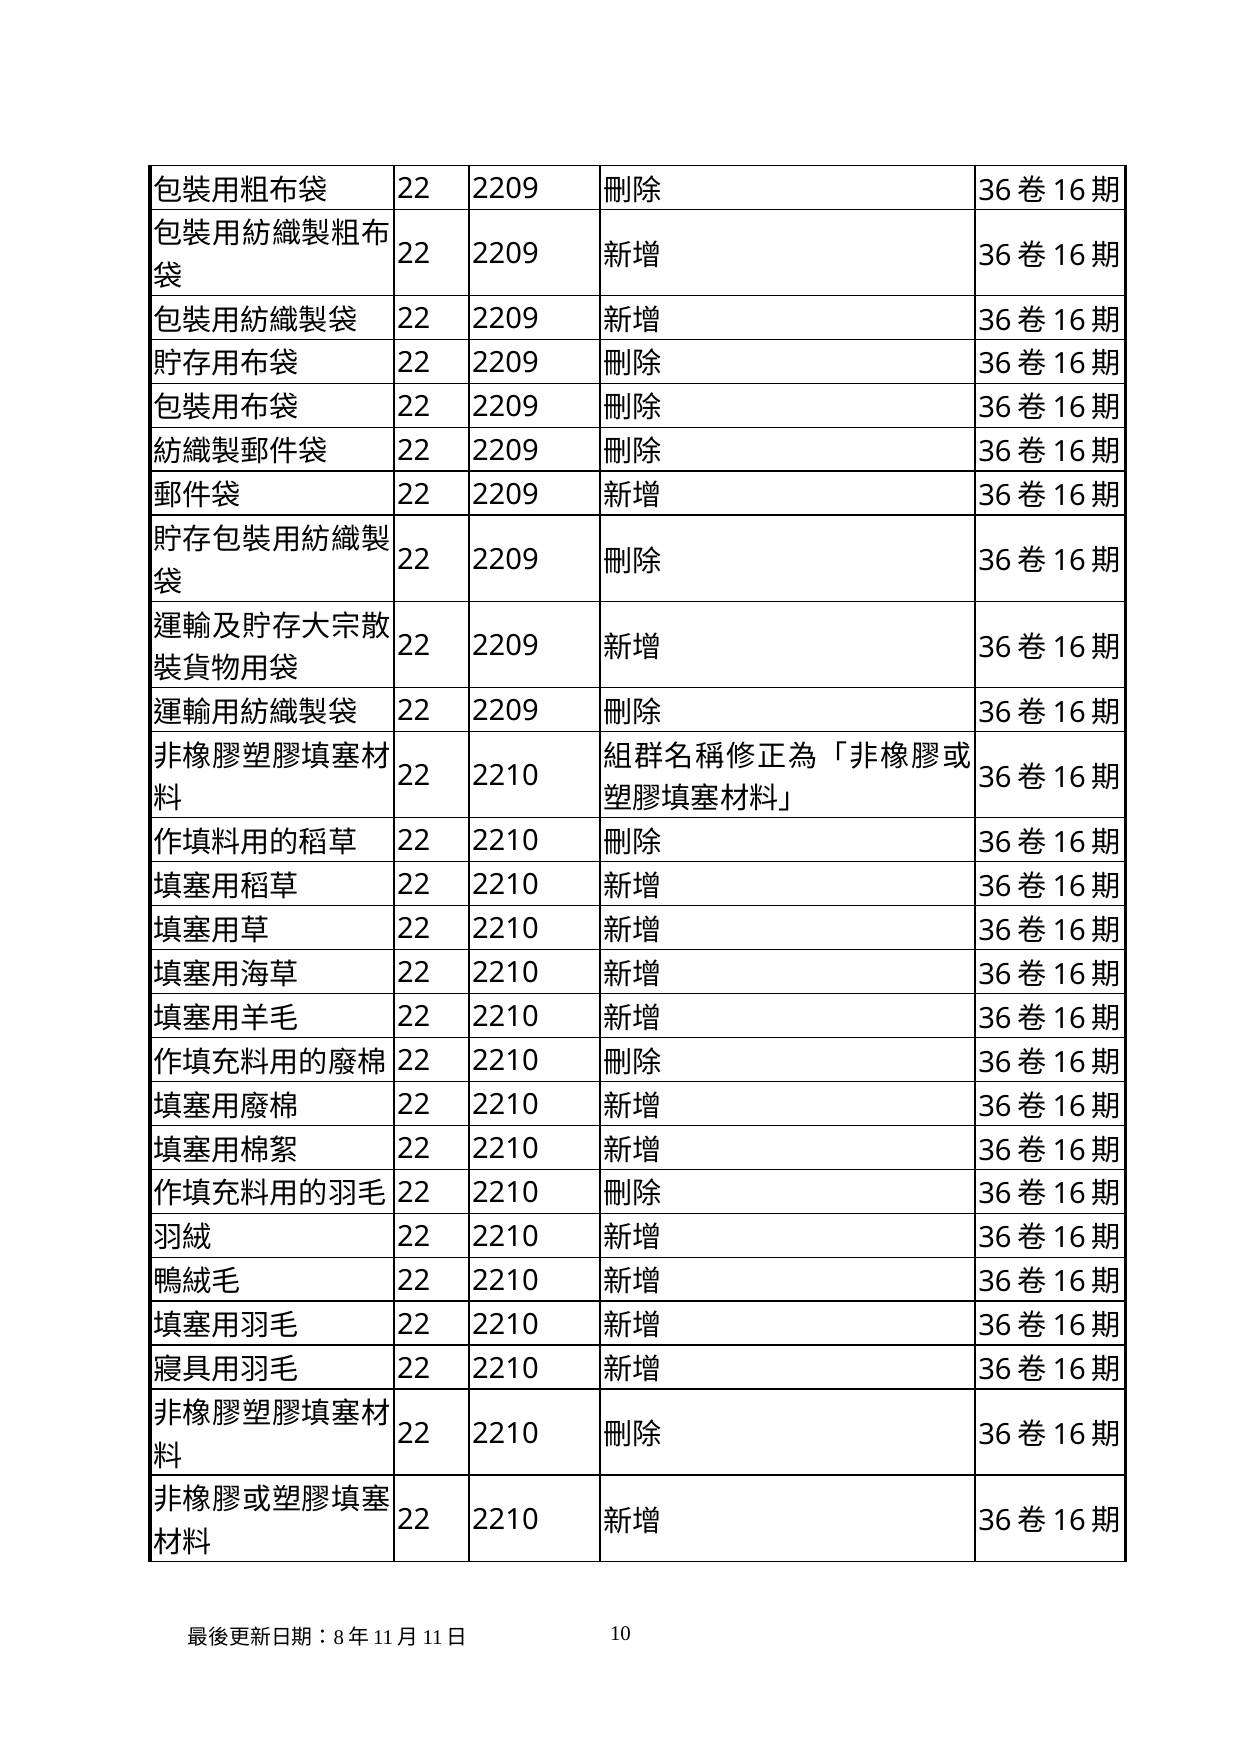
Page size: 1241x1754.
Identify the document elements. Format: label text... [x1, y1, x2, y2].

table_cell 填塞用羊毛 [152, 994, 393, 1037]
table_cell 22 [395, 472, 468, 514]
table_cell 新增 [601, 472, 974, 514]
table_cell 填塞用棉絮 [152, 1126, 393, 1168]
table_cell 作填料用的稻草 [152, 818, 393, 861]
table_cell 22 [395, 1126, 468, 1168]
table_cell 2210 [470, 1476, 599, 1561]
table_cell 36卷16期 [976, 428, 1124, 470]
table_cell 2209 [470, 296, 599, 338]
table_cell 36卷16期 [976, 384, 1124, 426]
table_cell 22 [395, 602, 468, 687]
table_cell 22 [395, 1390, 468, 1474]
table_cell 紡織製郵件袋 [152, 428, 393, 470]
table_cell 2209 [470, 516, 599, 601]
table_cell 22 [395, 1214, 468, 1256]
table_cell 36卷16期 [976, 516, 1124, 601]
table_cell 22 [395, 688, 468, 731]
table_cell 刪除 [601, 428, 974, 470]
table_cell 新增 [601, 602, 974, 687]
table_cell 36卷16期 [976, 1302, 1124, 1344]
table_cell 36卷16期 [976, 210, 1124, 294]
table_cell 新增 [601, 1082, 974, 1124]
table_cell 刪除 [601, 340, 974, 382]
table_cell 2210 [470, 818, 599, 861]
table_cell 22 [395, 296, 468, 338]
table_cell 2209 [470, 472, 599, 514]
table_cell 22 [395, 732, 468, 817]
table_cell 36卷16期 [976, 602, 1124, 687]
table_cell 36卷16期 [976, 472, 1124, 514]
table_cell 新增 [601, 1346, 974, 1388]
table_cell 36卷16期 [976, 1390, 1124, 1474]
table_cell 2209 [470, 384, 599, 426]
table_cell 22 [395, 1170, 468, 1212]
table_cell 2209 [470, 210, 599, 294]
table_cell 新增 [601, 296, 974, 338]
table_cell 新增 [601, 994, 974, 1037]
table_cell 2210 [470, 1170, 599, 1212]
table_cell 作填充料用的羽毛 [152, 1170, 393, 1212]
table_cell 36卷16期 [976, 1346, 1124, 1388]
table_cell 寢具用羽毛 [152, 1346, 393, 1388]
table_cell 22 [395, 384, 468, 426]
table_cell 36卷16期 [976, 1170, 1124, 1212]
table_cell 22 [395, 906, 468, 949]
table_cell 22 [395, 1258, 468, 1300]
table_cell 2209 [470, 166, 599, 208]
table_cell 刪除 [601, 818, 974, 861]
table_cell 刪除 [601, 1038, 974, 1081]
table_cell 2210 [470, 732, 599, 817]
table_cell 新增 [601, 1126, 974, 1168]
table_cell 2210 [470, 1038, 599, 1081]
table_cell 22 [395, 210, 468, 294]
table_cell 2210 [470, 1214, 599, 1256]
table_cell 36卷16期 [976, 1258, 1124, 1300]
table_cell 非橡膠塑膠填塞材料 [152, 732, 393, 817]
table_cell 2210 [470, 1302, 599, 1344]
table_cell 作填充料用的廢棉 [152, 1038, 393, 1081]
table_cell 22 [395, 818, 468, 861]
table_cell 36卷16期 [976, 296, 1124, 338]
table_cell 2210 [470, 862, 599, 905]
table_cell 2209 [470, 340, 599, 382]
table_cell 36卷16期 [976, 166, 1124, 208]
table_cell 2210 [470, 1082, 599, 1124]
table_cell 36卷16期 [976, 340, 1124, 382]
table_cell 包裝用粗布袋 [152, 166, 393, 208]
table_cell 36卷16期 [976, 1038, 1124, 1081]
table_cell 包裝用紡織製袋 [152, 296, 393, 338]
table_cell 36卷16期 [976, 950, 1124, 993]
table_cell 填塞用草 [152, 906, 393, 949]
table_cell 新增 [601, 1476, 974, 1561]
table_cell 22 [395, 1346, 468, 1388]
table_cell 22 [395, 516, 468, 601]
table_cell 2210 [470, 1346, 599, 1388]
table_cell 36卷16期 [976, 732, 1124, 817]
table_cell 36卷16期 [976, 862, 1124, 905]
table_cell 包裝用紡織製粗布袋 [152, 210, 393, 294]
table_cell 22 [395, 862, 468, 905]
table_cell 22 [395, 166, 468, 208]
table_cell 新增 [601, 862, 974, 905]
table_cell 36卷16期 [976, 994, 1124, 1037]
table_cell 22 [395, 340, 468, 382]
table_cell 22 [395, 1302, 468, 1344]
table_cell 新增 [601, 906, 974, 949]
table_cell 2209 [470, 428, 599, 470]
table_cell 2210 [470, 1126, 599, 1168]
table_cell 新增 [601, 1214, 974, 1256]
table_cell 22 [395, 1038, 468, 1081]
table_cell 36卷16期 [976, 1082, 1124, 1124]
table_cell 刪除 [601, 688, 974, 731]
table_cell 刪除 [601, 384, 974, 426]
table_cell 36卷16期 [976, 1476, 1124, 1561]
table_cell 填塞用稻草 [152, 862, 393, 905]
table_cell 36卷16期 [976, 1126, 1124, 1168]
table_cell 2209 [470, 688, 599, 731]
table_cell 新增 [601, 1258, 974, 1300]
table_cell 組群名稱修正為「非橡膠或塑膠填塞材料」 [601, 732, 974, 817]
table_cell 貯存包裝用紡織製袋 [152, 516, 393, 601]
table_cell 刪除 [601, 1170, 974, 1212]
table_cell 22 [395, 1082, 468, 1124]
table_cell 2210 [470, 950, 599, 993]
table_cell 36卷16期 [976, 688, 1124, 731]
table_cell 刪除 [601, 1390, 974, 1474]
table_cell 包裝用布袋 [152, 384, 393, 426]
table_cell 22 [395, 1476, 468, 1561]
table_cell 刪除 [601, 166, 974, 208]
table_cell 鴨絨毛 [152, 1258, 393, 1300]
table_cell 羽絨 [152, 1214, 393, 1256]
table_cell 貯存用布袋 [152, 340, 393, 382]
table_cell 2210 [470, 906, 599, 949]
table_cell 新增 [601, 1302, 974, 1344]
table_cell 填塞用海草 [152, 950, 393, 993]
table_cell 運輸及貯存大宗散裝貨物用袋 [152, 602, 393, 687]
table_cell 非橡膠或塑膠填塞材料 [152, 1476, 393, 1561]
table_cell 22 [395, 950, 468, 993]
table_cell 22 [395, 994, 468, 1037]
table_cell 新增 [601, 950, 974, 993]
table_cell 36卷16期 [976, 906, 1124, 949]
table_cell 填塞用廢棉 [152, 1082, 393, 1124]
table_cell 郵件袋 [152, 472, 393, 514]
table_cell 填塞用羽毛 [152, 1302, 393, 1344]
table_cell 2210 [470, 1258, 599, 1300]
table_cell 非橡膠塑膠填塞材料 [152, 1390, 393, 1474]
table_cell 2209 [470, 602, 599, 687]
table_cell 22 [395, 428, 468, 470]
table_cell 2210 [470, 1390, 599, 1474]
table_cell 新增 [601, 210, 974, 294]
table_cell 運輸用紡織製袋 [152, 688, 393, 731]
table_cell 36卷16期 [976, 818, 1124, 861]
table_cell 刪除 [601, 516, 974, 601]
table_cell 2210 [470, 994, 599, 1037]
table_cell 36卷16期 [976, 1214, 1124, 1256]
